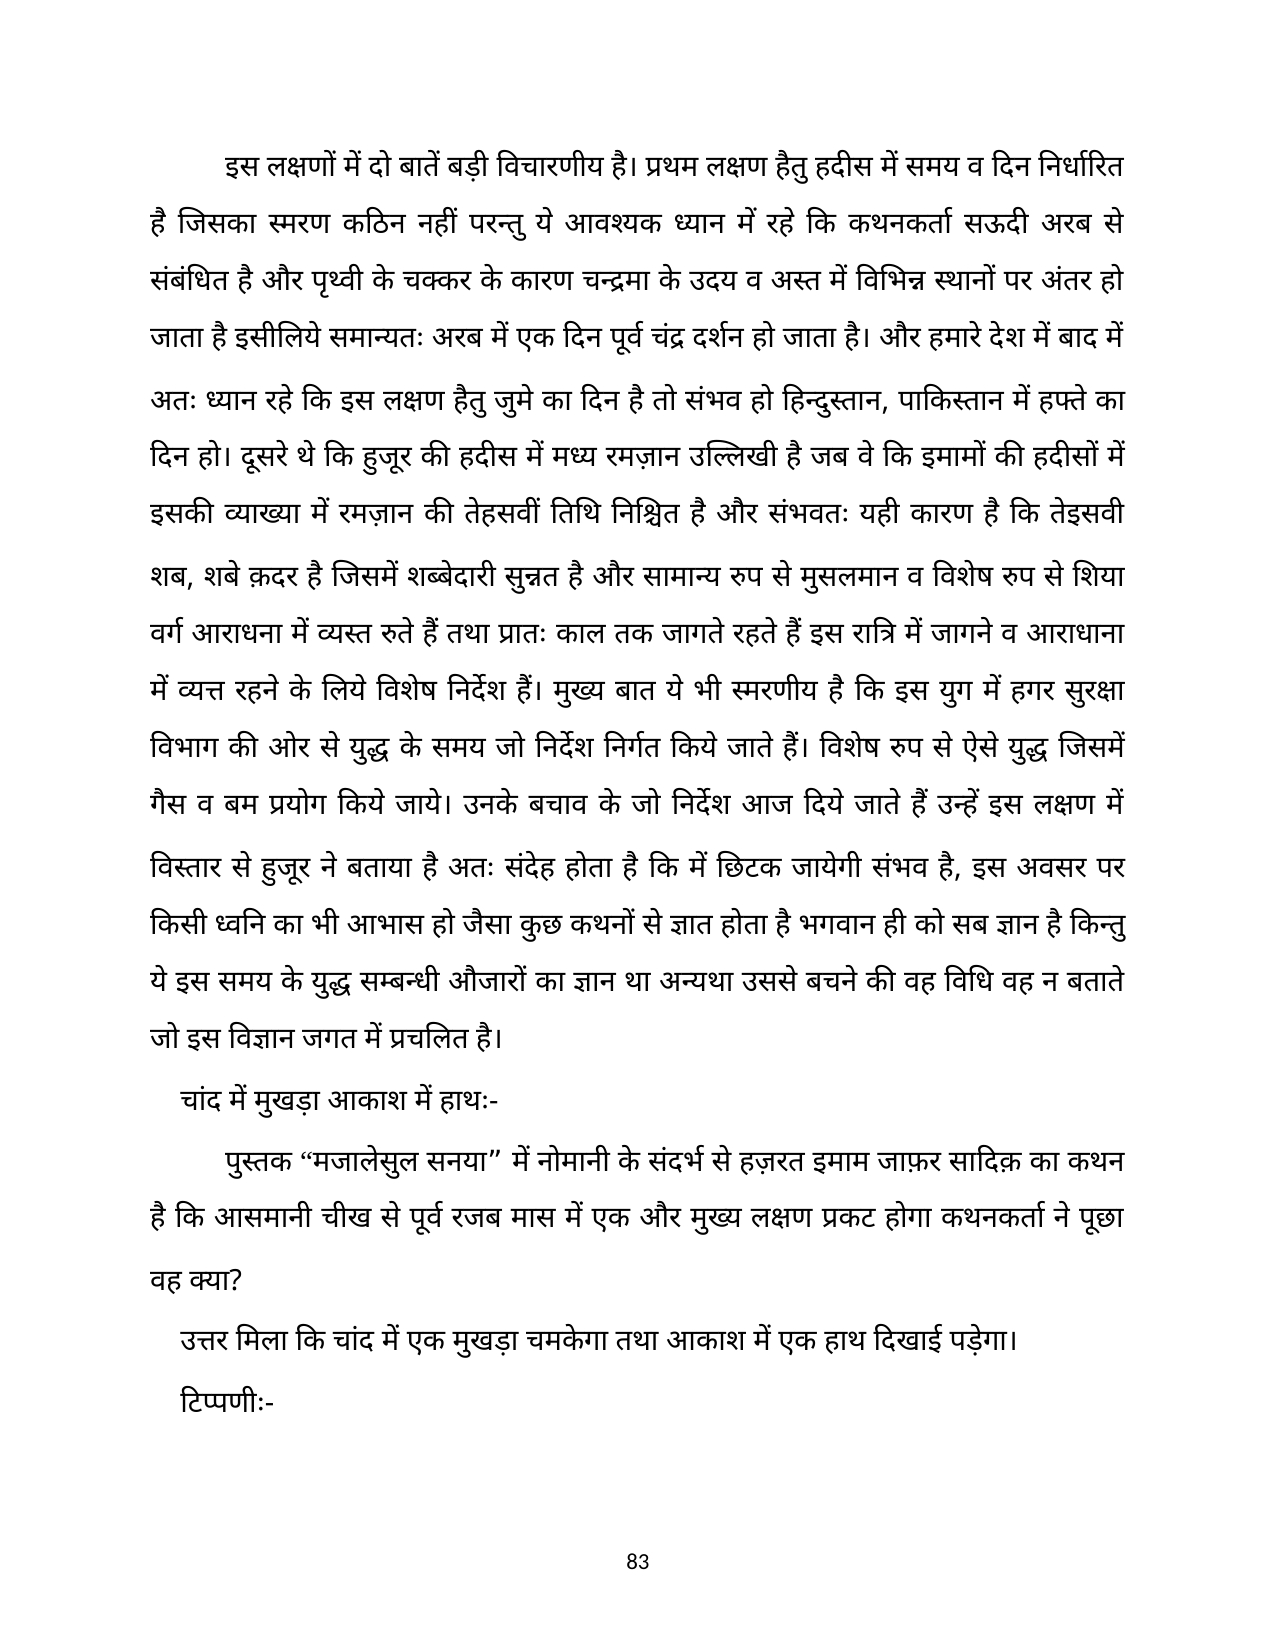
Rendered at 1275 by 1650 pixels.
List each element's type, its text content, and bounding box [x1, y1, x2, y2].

text इस लक्षणों में दो बातें बड़ी विचारणीय है। प्रथम लक्षण हैतु हदीस में समय व दिन निर्धारित है जिसका स्मरण कठिन नहीं परन्तु ये आवश्यक ध्यान में रहे कि कथनकर्ता सऊदी अरब से संबंधित है और पृथ्वी के चक्कर के कारण चन्द्रमा के उदय व अस्त में विभिन्न स्थानों पर अंतर हो जाता है इसीलिये समान्यतः अरब में एक दिन पूर्व चंद्र दर्शन हो जाता है। और हमारे देश में बाद में अतः ध्यान रहे कि इस लक्षण हैतु जुमे का दिन है तो संभव हो हिन्दुस्तान, पाकिस्तान में हफ्ते का दिन हो। दूसरे थे कि हुजूर की हदीस में मध्य रमज़ान उल्लिखी है जब वे कि इमामों की हदीसों में इसकी व्याख्या में रमज़ान की तेहसवीं तिथि निश्चित है और संभवतः यही कारण है कि तेइसवी शब, शबे क़दर है जिसमें शब्बेदारी सुन्नत है और सामान्य रुप से मुसलमान व विशेष रुप से शिया वर्ग आराधना में व्यस्त रुते हैं तथा प्रातः काल तक जागते रहते हैं इस रात्रि में जागने व आराधाना में व्यत्त रहने के लिये विशेष निर्देश हैं। मुख्य बात ये भी स्मरणीय है कि इस युग में हगर सुरक्षा विभाग की ओर से युद्ध के समय जो निर्देश निर्गत किये जाते हैं। विशेष रुप से ऐसे युद्ध जिसमें गैस व बम प्रयोग किये जाये। उनके बचाव के जो निर्देश आज दिये जाते हैं उन्हें इस लक्षण में विस्तार से हुजूर ने बताया है अतः संदेह होता है कि में छिटक जायेगी संभव है, इस अवसर पर किसी ध्वनि का भी आभास हो जैसा कुछ कथनों से ज्ञात होता है भगवान ही को सब ज्ञान है किन्तु ये इस समय के युद्ध सम्बन्धी औजारों का ज्ञान था अन्यथा उससे बचने की वह विधि वह न बताते जो इस विज्ञान जगत में प्रचलित है। [150, 150, 1125, 1060]
text उत्तर मिला कि चांद में एक मुखड़ा चमकेगा तथा आकाश में एक हाथ दिखाई पड़ेगा। [150, 1324, 1125, 1362]
text चांद में मुखड़ा आकाश में हाथः- [150, 1079, 1125, 1122]
text पुस्तक “मजालेसुल सनया” में नोमानी के संदर्भ से हज़रत इमाम जाफ़र सादिक़ का कथन है कि आसमानी चीख से पूर्व रजब मास में एक और मुख्य लक्षण प्रकट होगा कथनकर्ता ने पूछा वह क्या? [150, 1144, 1125, 1303]
text टिप्पणीः- [150, 1381, 1125, 1424]
